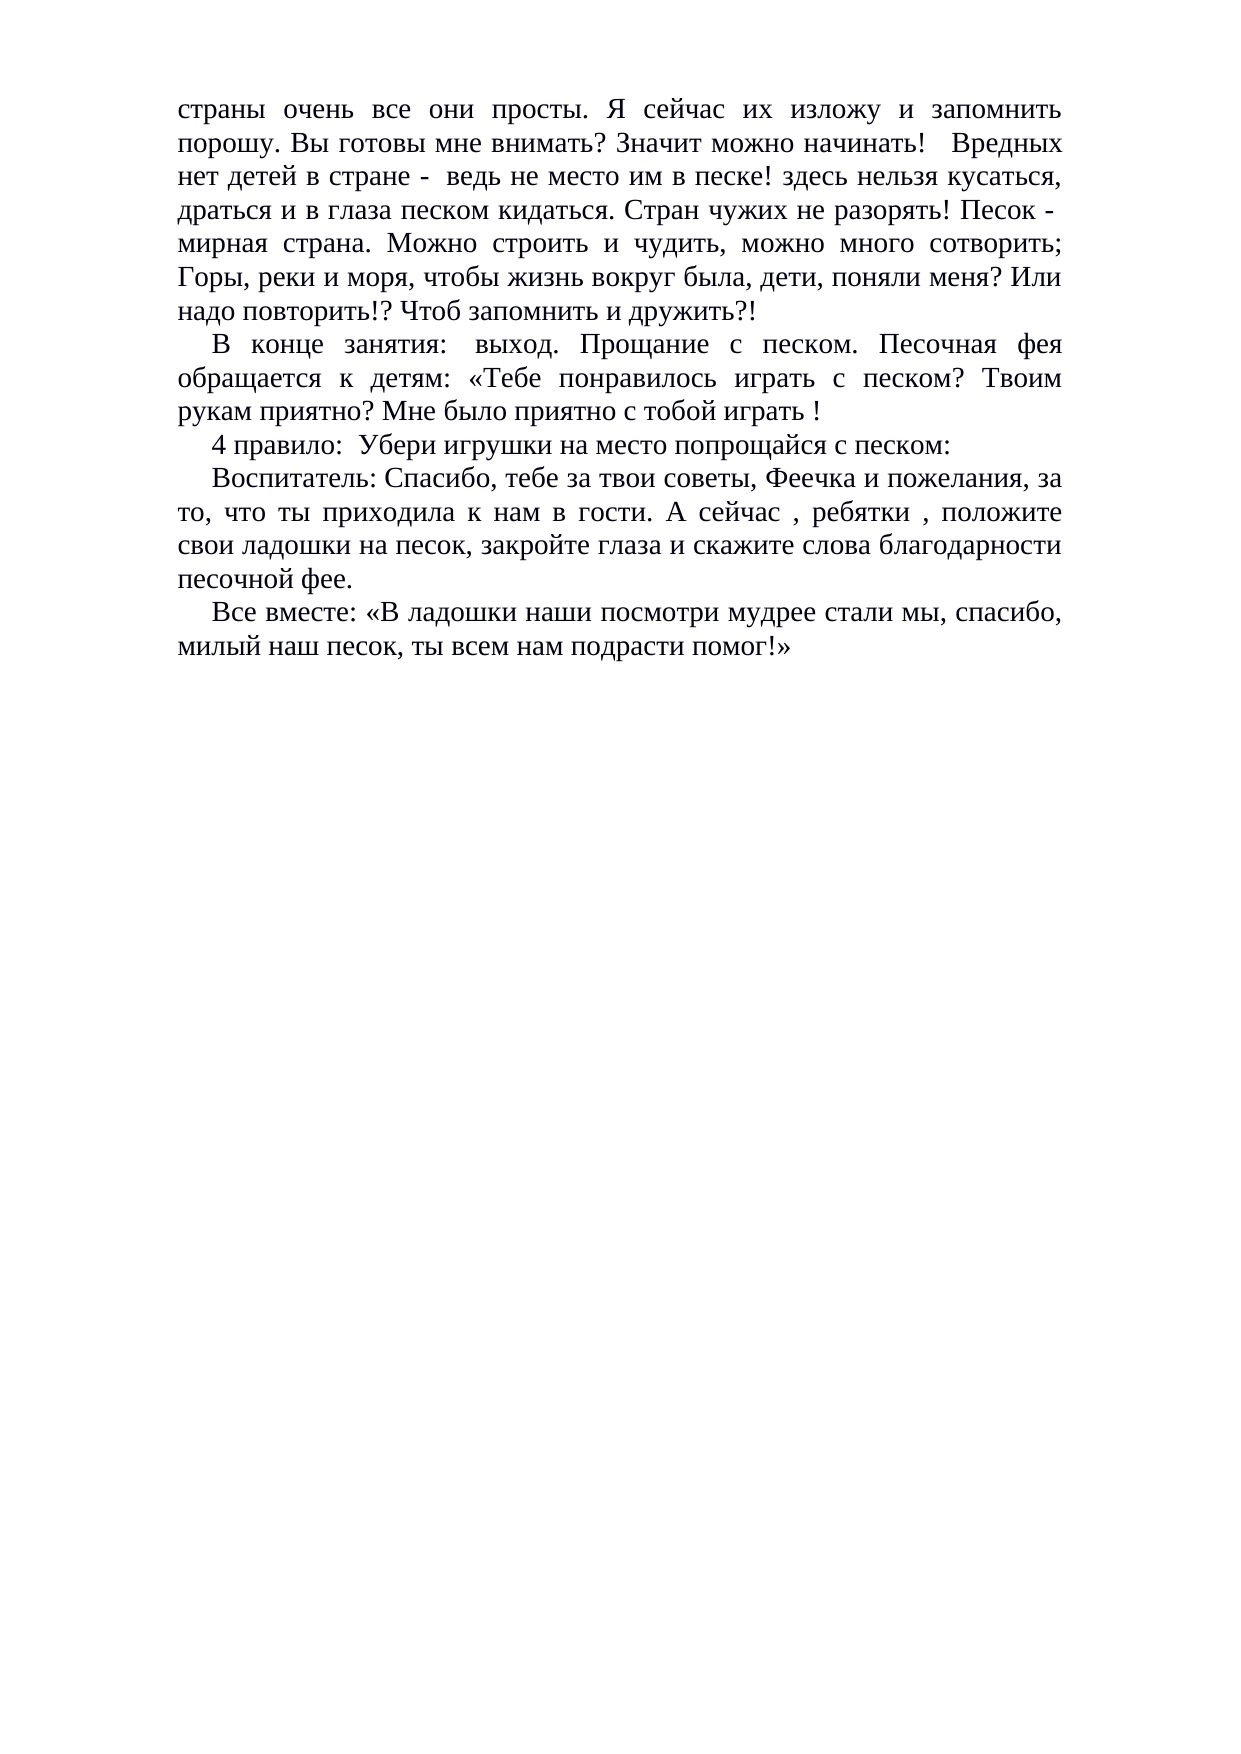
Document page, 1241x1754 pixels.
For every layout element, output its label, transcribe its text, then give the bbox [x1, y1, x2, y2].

text В конце занятия: выход. Прощание с песком. Песочная фея обращается к детям: «Тебе понравилось играть с песком? Твоим рукам приятно? Мне было приятно с тобой играть ! [177, 326, 1063, 427]
text 4 правило: Убери игрушки на место попрощайся с песком: [177, 427, 1063, 460]
text Все вместе: «В ладошки наши посмотри мудрее стали мы, спасибо, милый наш песок, ты всем нам подрасти помог!» [177, 594, 1063, 662]
text Воспитатель: Спасибо, тебе за твои советы, Феечка и пожелания, за то, что ты приходила к нам в гости. А сейчас , ребятки , положите свои ладошки на песок, закройте глаза и скажите слова благодарности песочной фее. [177, 460, 1063, 594]
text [177, 91, 1063, 326]
